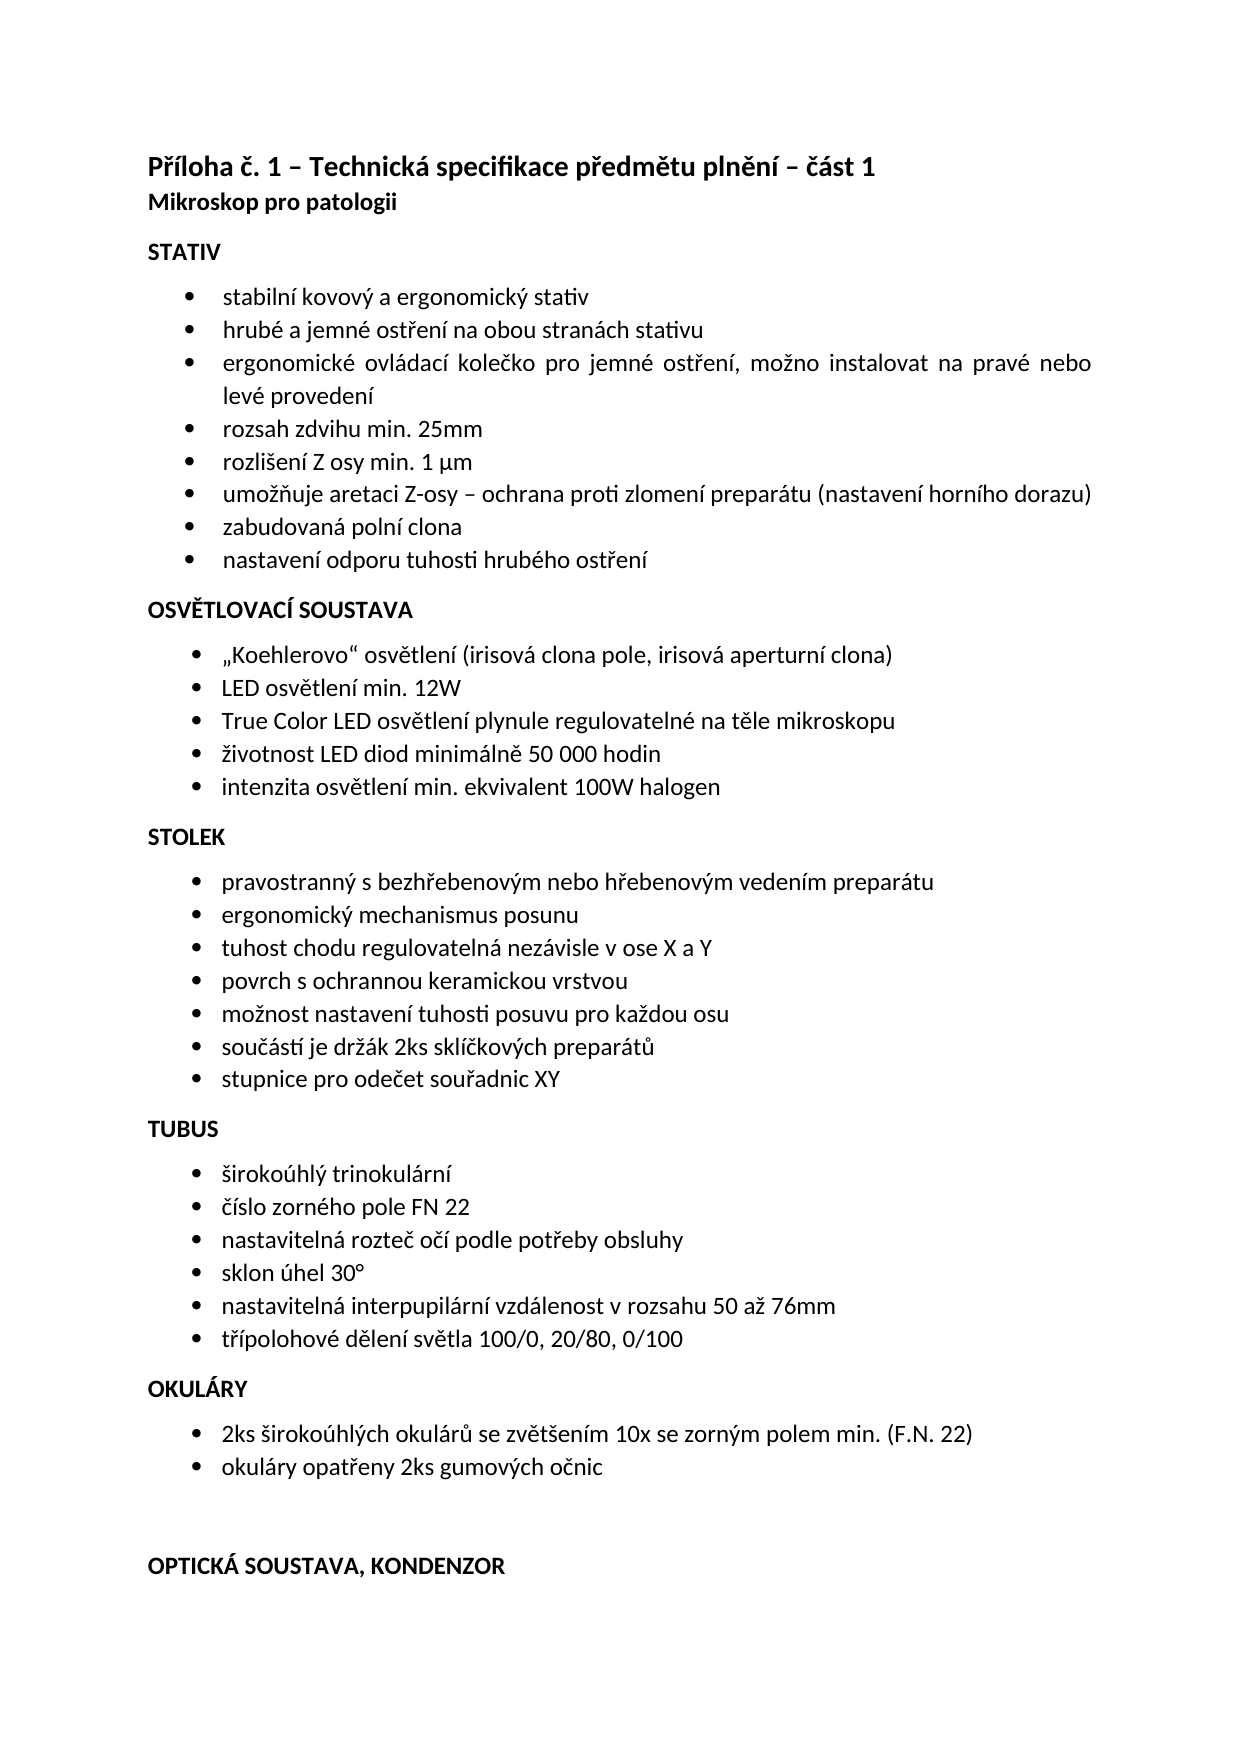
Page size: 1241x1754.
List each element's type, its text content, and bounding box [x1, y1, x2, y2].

list možnost nastavení tuhosti posuvu pro každou osu [192, 998, 1093, 1028]
list nastavitelná rozteč očí podle potřeby obsluhy [192, 1224, 1093, 1255]
list okuláry opatřeny 2ks gumových očnic [192, 1451, 1093, 1482]
list číslo zorného pole FN 22 [192, 1191, 1093, 1222]
list LED osvětlení min. 12W [192, 672, 1093, 703]
text STATIV [148, 236, 1093, 266]
text OPTICKÁ SOUSTAVA, KONDENZOR [148, 1550, 1093, 1581]
list ergonomické ovládací kolečko pro jemné ostření, možno instalovat na pravé nebo levé provedení [185, 347, 1093, 410]
text OSVĚTLOVACÍ SOUSTAVA [148, 594, 1093, 624]
list třípolohové dělení světla 100/0, 20/80, 0/100 [192, 1323, 1093, 1354]
list sklon úhel 30° [192, 1257, 1093, 1288]
list ergonomický mechanismus posunu [192, 899, 1093, 929]
list povrch s ochrannou keramickou vrstvou [192, 965, 1093, 995]
list tuhost chodu regulovatelná nezávisle v ose X a Y [192, 932, 1093, 962]
list True Color LED osvětlení plynule regulovatelné na těle mikroskopu [192, 705, 1093, 736]
list umožňuje aretaci Z-osy – ochrana proti zlomení preparátu (nastavení horního dorazu) [185, 478, 1093, 509]
list stupnice pro odečet souřadnic XY [192, 1063, 1093, 1094]
list součástí je držák 2ks sklíčkových preparátů [192, 1031, 1093, 1061]
text TUBUS [148, 1113, 1093, 1144]
text Příloha č. 1 – Technická specifikace předmětu plnění – část 1 [148, 148, 1093, 183]
list rozlišení Z osy min. 1 µm [185, 446, 1093, 476]
text STOLEK [148, 821, 1093, 851]
list širokoúhlý trinokulární [192, 1158, 1093, 1189]
list „Koehlerovo“ osvětlení (irisová clona pole, irisová aperturní clona) [192, 639, 1093, 670]
list 2ks širokoúhlých okulárů se zvětšením 10x se zorným polem min. (F.N. 22) [192, 1418, 1093, 1449]
text Mikroskop pro patologii [148, 186, 1093, 217]
list pravostranný s bezhřebenovým nebo hřebenovým vedením preparátu [192, 866, 1093, 897]
list životnost LED diod minimálně 50 000 hodin [192, 738, 1093, 769]
list zabudovaná polní clona [185, 511, 1093, 542]
list nastavení odporu tuhosti hrubého ostření [185, 544, 1093, 575]
list intenzita osvětlení min. ekvivalent 100W halogen [192, 771, 1093, 802]
list hrubé a jemné ostření na obou stranách stativu [185, 314, 1093, 344]
text OKULÁRY [148, 1373, 1093, 1403]
list rozsah zdvihu min. 25mm [185, 413, 1093, 443]
list stabilní kovový a ergonomický stativ [185, 281, 1093, 312]
list nastavitelná interpupilární vzdálenost v rozsahu 50 až 76mm [192, 1290, 1093, 1321]
